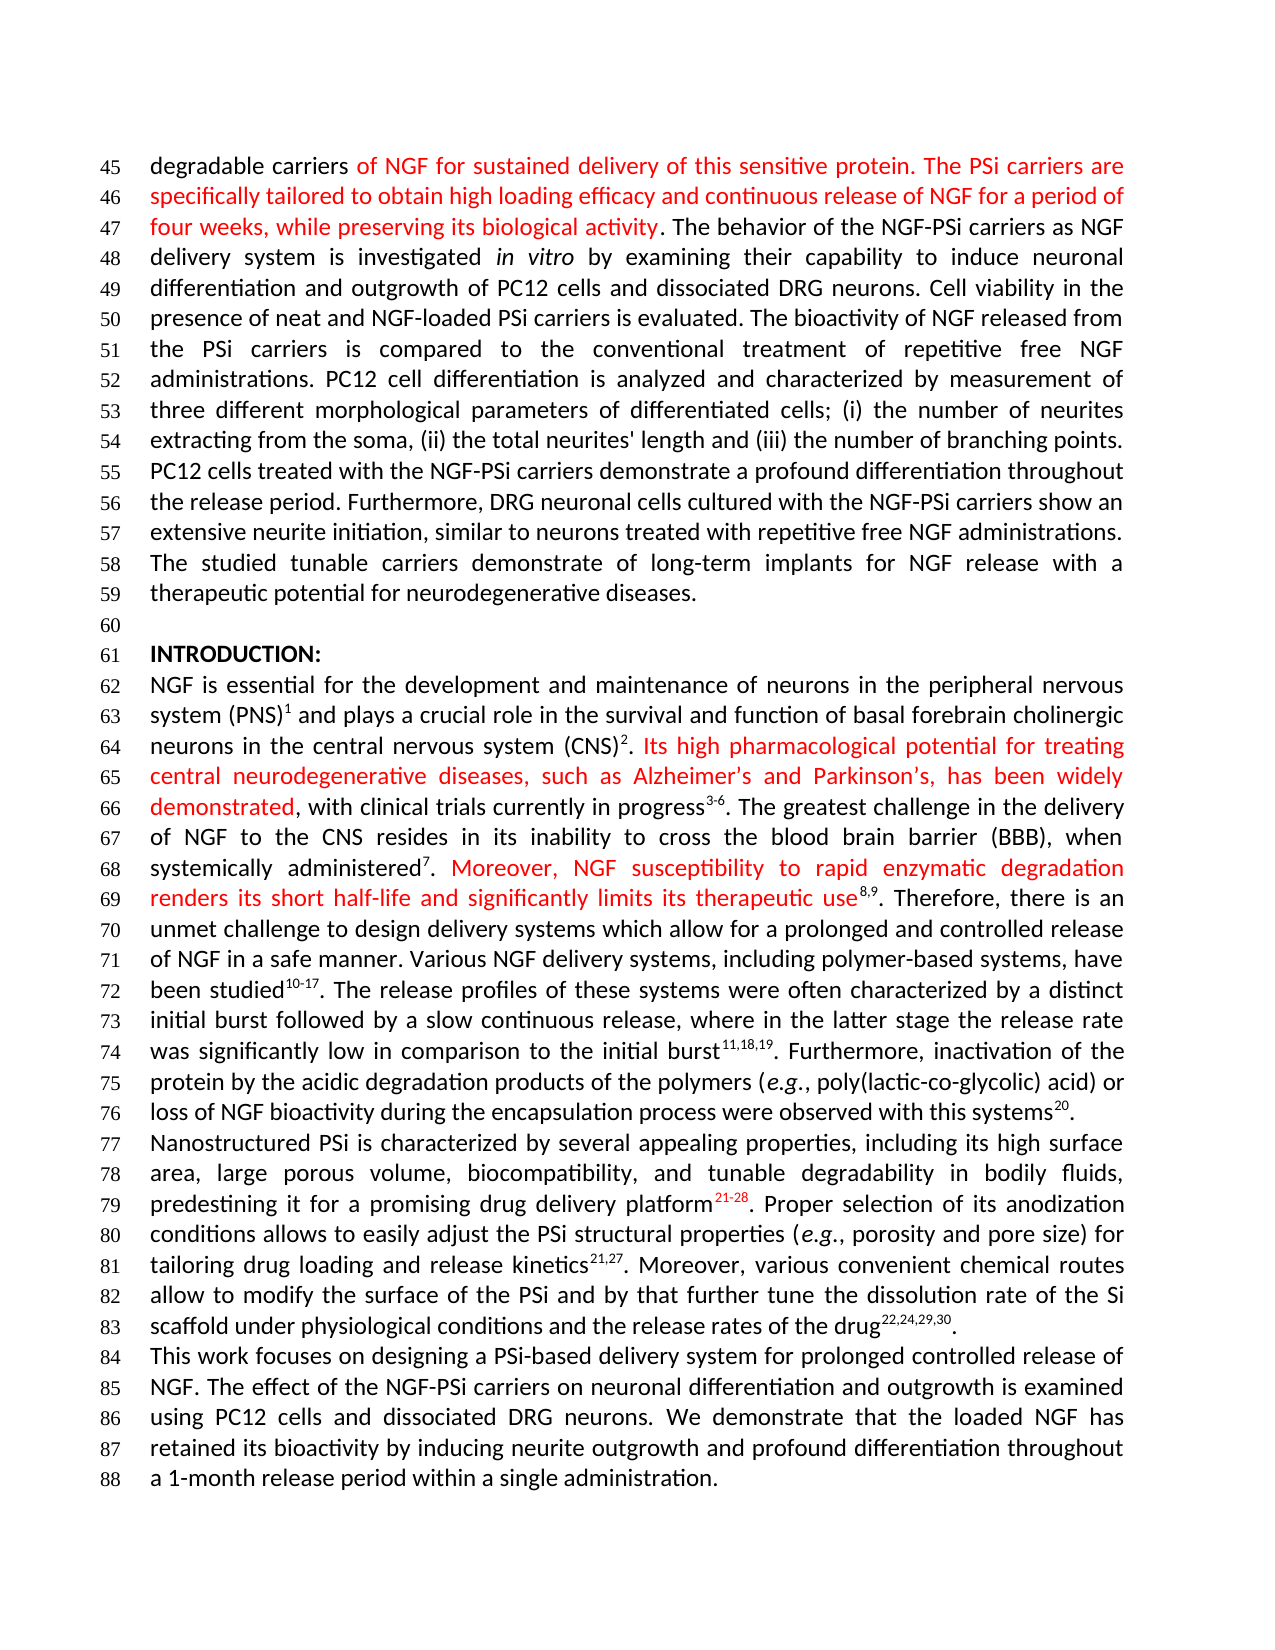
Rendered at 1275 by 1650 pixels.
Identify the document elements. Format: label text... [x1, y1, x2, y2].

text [150, 150, 1125, 608]
text This work focuses on designing a PSi-based delivery system for prolonged controlled release of NGF. The effect of the NGF-PSi carriers on neuronal differentiation and outgrowth is examined using PC12 cells and dissociated DRG neurons. We demonstrate that the loaded NGF has retained its bioactivity by inducing neurite outgrowth and profound differentiation throughout a 1-month release period within a single administration. [150, 1340, 1125, 1493]
text INTRODUCTION: [150, 638, 1125, 669]
text NGF is essential for the development and maintenance of neurons in the peripheral nervous system (PNS)1 and plays a crucial role in the survival and function of basal forebrain cholinergic neurons in the central nervous system (CNS)2. Its high pharmacological potential for treating central neurodegenerative diseases, such as Alzheimer’s and Parkinson’s, has been widely demonstrated, with clinical trials currently in progress3-6. The greatest challenge in the delivery of NGF to the CNS resides in its inability to cross the blood brain barrier (BBB), when systemically administered7. Moreover, NGF susceptibility to rapid enzymatic degradation renders its short half-life and significantly limits its therapeutic use8,9. Therefore, there is an unmet challenge to design delivery systems which allow for a prolonged and controlled release of NGF in a safe manner. Various NGF delivery systems, including polymer-based systems, have been studied10-17. The release profiles of these systems were often characterized by a distinct initial burst followed by a slow continuous release, where in the latter stage the release rate was significantly low in comparison to the initial burst11,18,19. Furthermore, inactivation of the protein by the acidic degradation products of the polymers (e.g., poly(lactic-co-glycolic) acid) or loss of NGF bioactivity during the encapsulation process were observed with this systems20. [150, 669, 1125, 1127]
text Nanostructured PSi is characterized by several appealing properties, including its high surface area, large porous volume, biocompatibility, and tunable degradability in bodily fluids, predestining it for a promising drug delivery platform21-28. Proper selection of its anodization conditions allows to easily adjust the PSi structural properties (e.g., porosity and pore size) for tailoring drug loading and release kinetics21,27. Moreover, various convenient chemical routes allow to modify the surface of the PSi and by that further tune the dissolution rate of the Si scaffold under physiological conditions and the release rates of the drug22,24,29,30. [150, 1127, 1125, 1340]
